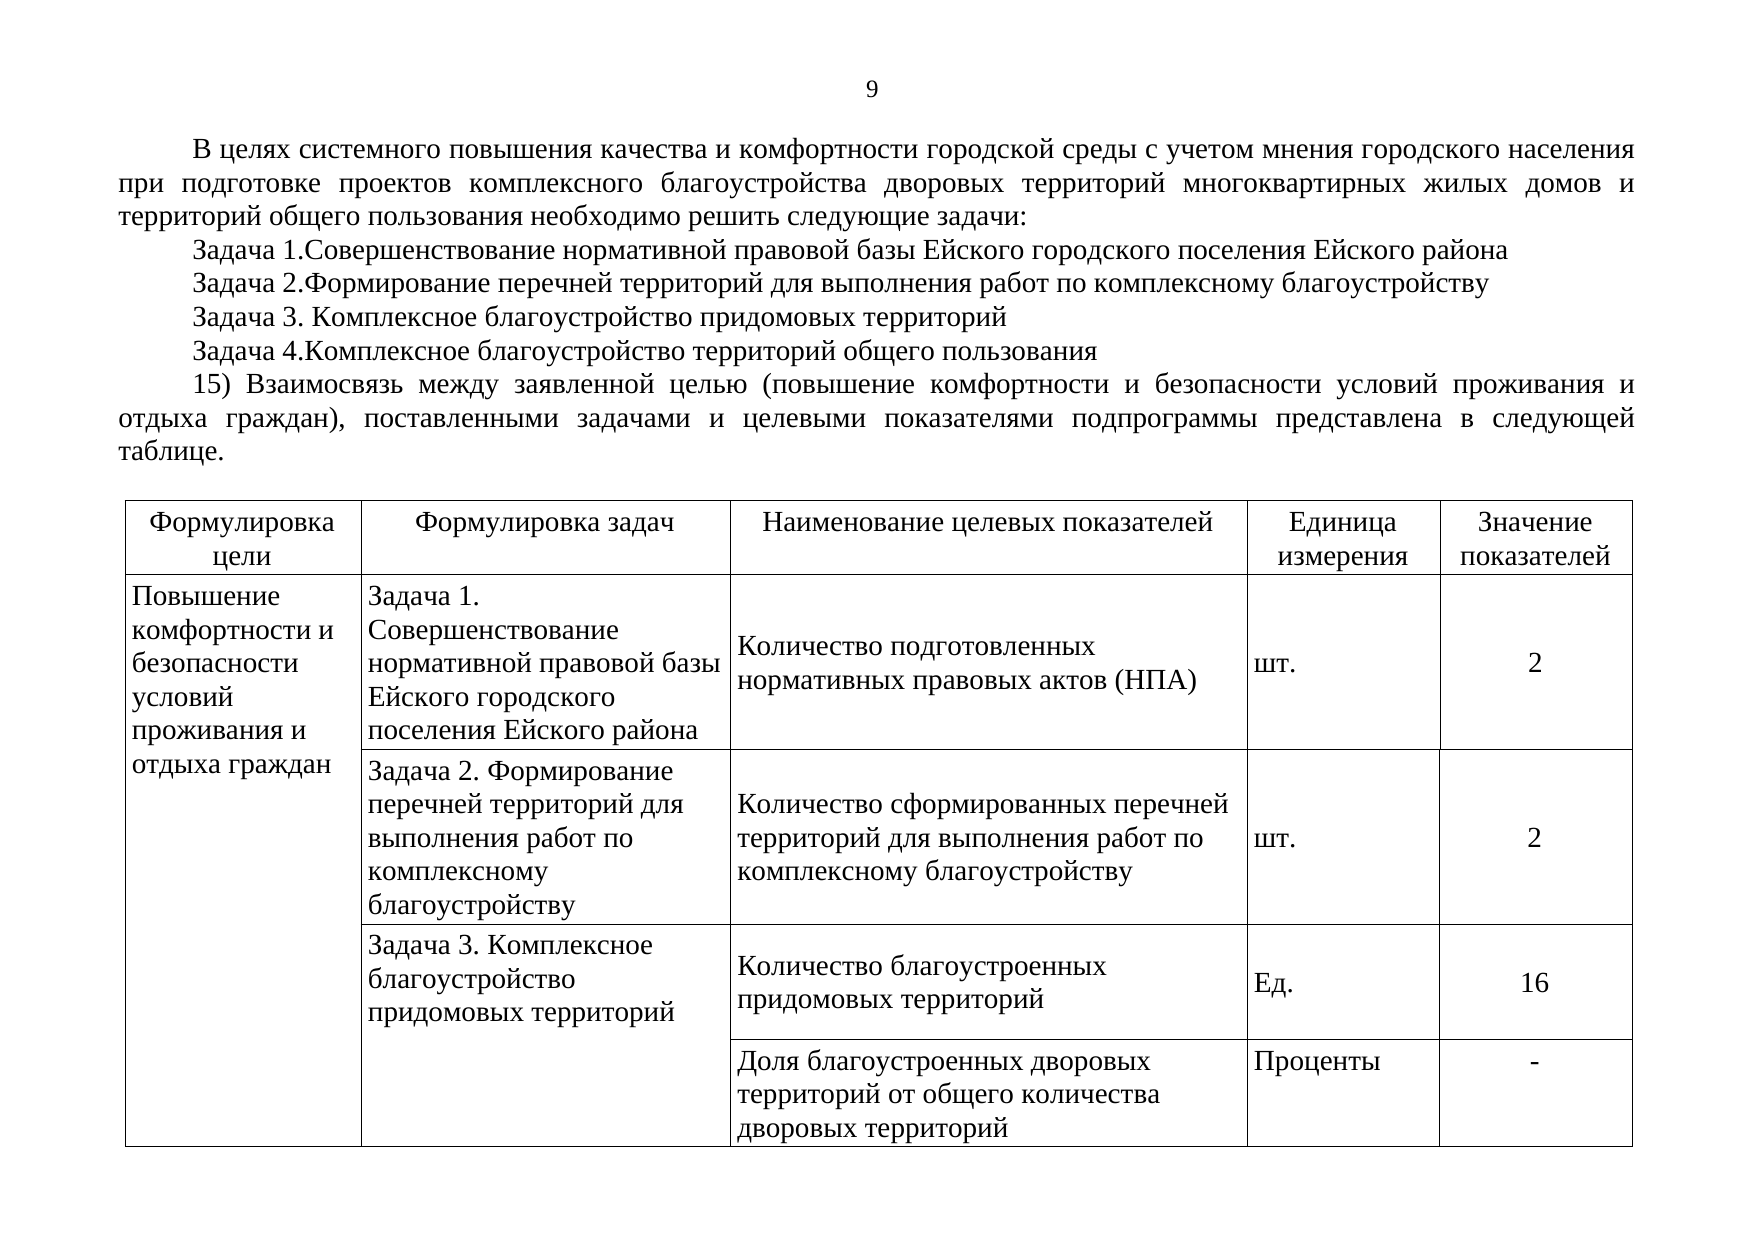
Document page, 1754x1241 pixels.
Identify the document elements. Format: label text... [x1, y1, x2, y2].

table_cell Задача 1. Совершенствование нормативной правовой базы Ейского городского поселения Ейского района [362, 575, 730, 749]
text Задача 3. Комплексное благоустройство придомовых территорий [118, 299, 1636, 333]
table_header Значение показателей [1441, 501, 1632, 574]
table_cell шт. [1248, 750, 1439, 923]
text Задача 4.Комплексное благоустройство территорий общего пользования [118, 333, 1636, 366]
table_cell Количество сформированных перечней территорий для выполнения работ по комплексному благоустройству [731, 750, 1247, 923]
table_cell - [1440, 1040, 1632, 1146]
table_cell Доля благоустроенных дворовых территорий от общего количества дворовых территорий [731, 1040, 1247, 1146]
table_cell 2 [1441, 575, 1632, 749]
table_cell Задача 2. Формирование перечней территорий для выполнения работ по комплексному благоустройству [362, 750, 730, 923]
list Задача 1.Совершенствование нормативной правовой базы Ейского городского поселения Ейского района [118, 232, 1636, 266]
table_header Формулировка цели [126, 501, 361, 574]
table_cell Ед. [1248, 925, 1439, 1039]
table_cell 2 [1440, 750, 1632, 923]
table_cell Задача 3. Комплексное благоустройство придомовых территорий [362, 925, 730, 1146]
table_header Единица измерения [1248, 501, 1440, 574]
table_cell Проценты [1248, 1040, 1439, 1146]
table_cell Количество благоустроенных придомовых территорий [731, 925, 1247, 1039]
table_header Формулировка задач [362, 501, 730, 574]
table_cell 16 [1440, 925, 1632, 1039]
text В целях системного повышения качества и комфортности городской среды с учетом мнения городского населения при подготовке проектов комплексного благоустройства дворовых территорий многоквартирных жилых домов и территорий общего пользования необходимо решить следующие задачи: [118, 131, 1636, 232]
table_header Наименование целевых показателей [731, 501, 1247, 574]
table_cell Повышение комфортности и безопасности условий проживания и отдыха граждан [126, 575, 361, 1146]
table_cell Количество подготовленных нормативных правовых актов (НПА) [731, 575, 1247, 749]
text 15) Взаимосвязь между заявленной целью (повышение комфортности и безопасности условий проживания и отдыха граждан), поставленными задачами и целевыми показателями подпрограммы представлена в следующей таблице. [118, 366, 1636, 467]
list Задача 2.Формирование перечней территорий для выполнения работ по комплексному благоустройству [118, 266, 1636, 299]
table_cell шт. [1248, 575, 1440, 749]
